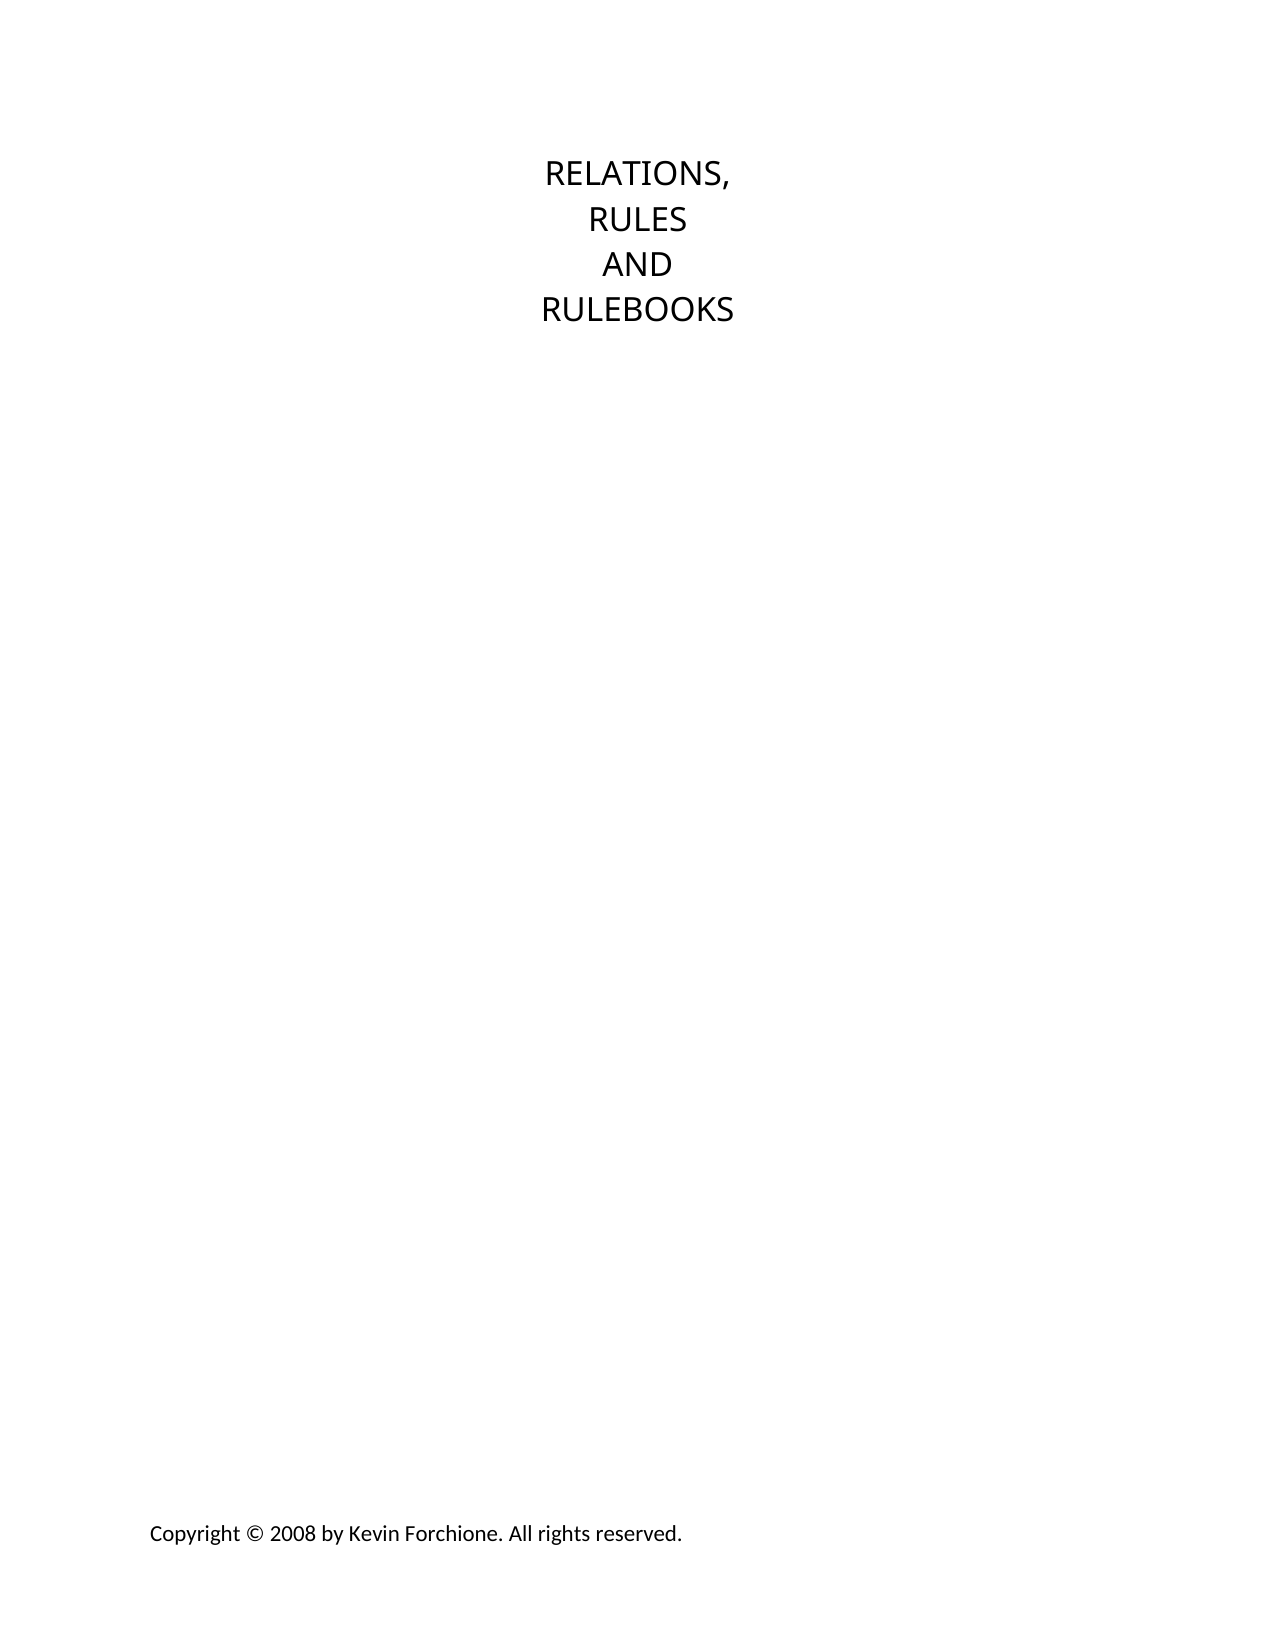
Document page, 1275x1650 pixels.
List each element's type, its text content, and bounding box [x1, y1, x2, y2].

text AND [150, 241, 1125, 286]
text RULEBOOKS [150, 286, 1125, 332]
text RELATIONS, [150, 150, 1125, 195]
text RULES [150, 195, 1125, 241]
